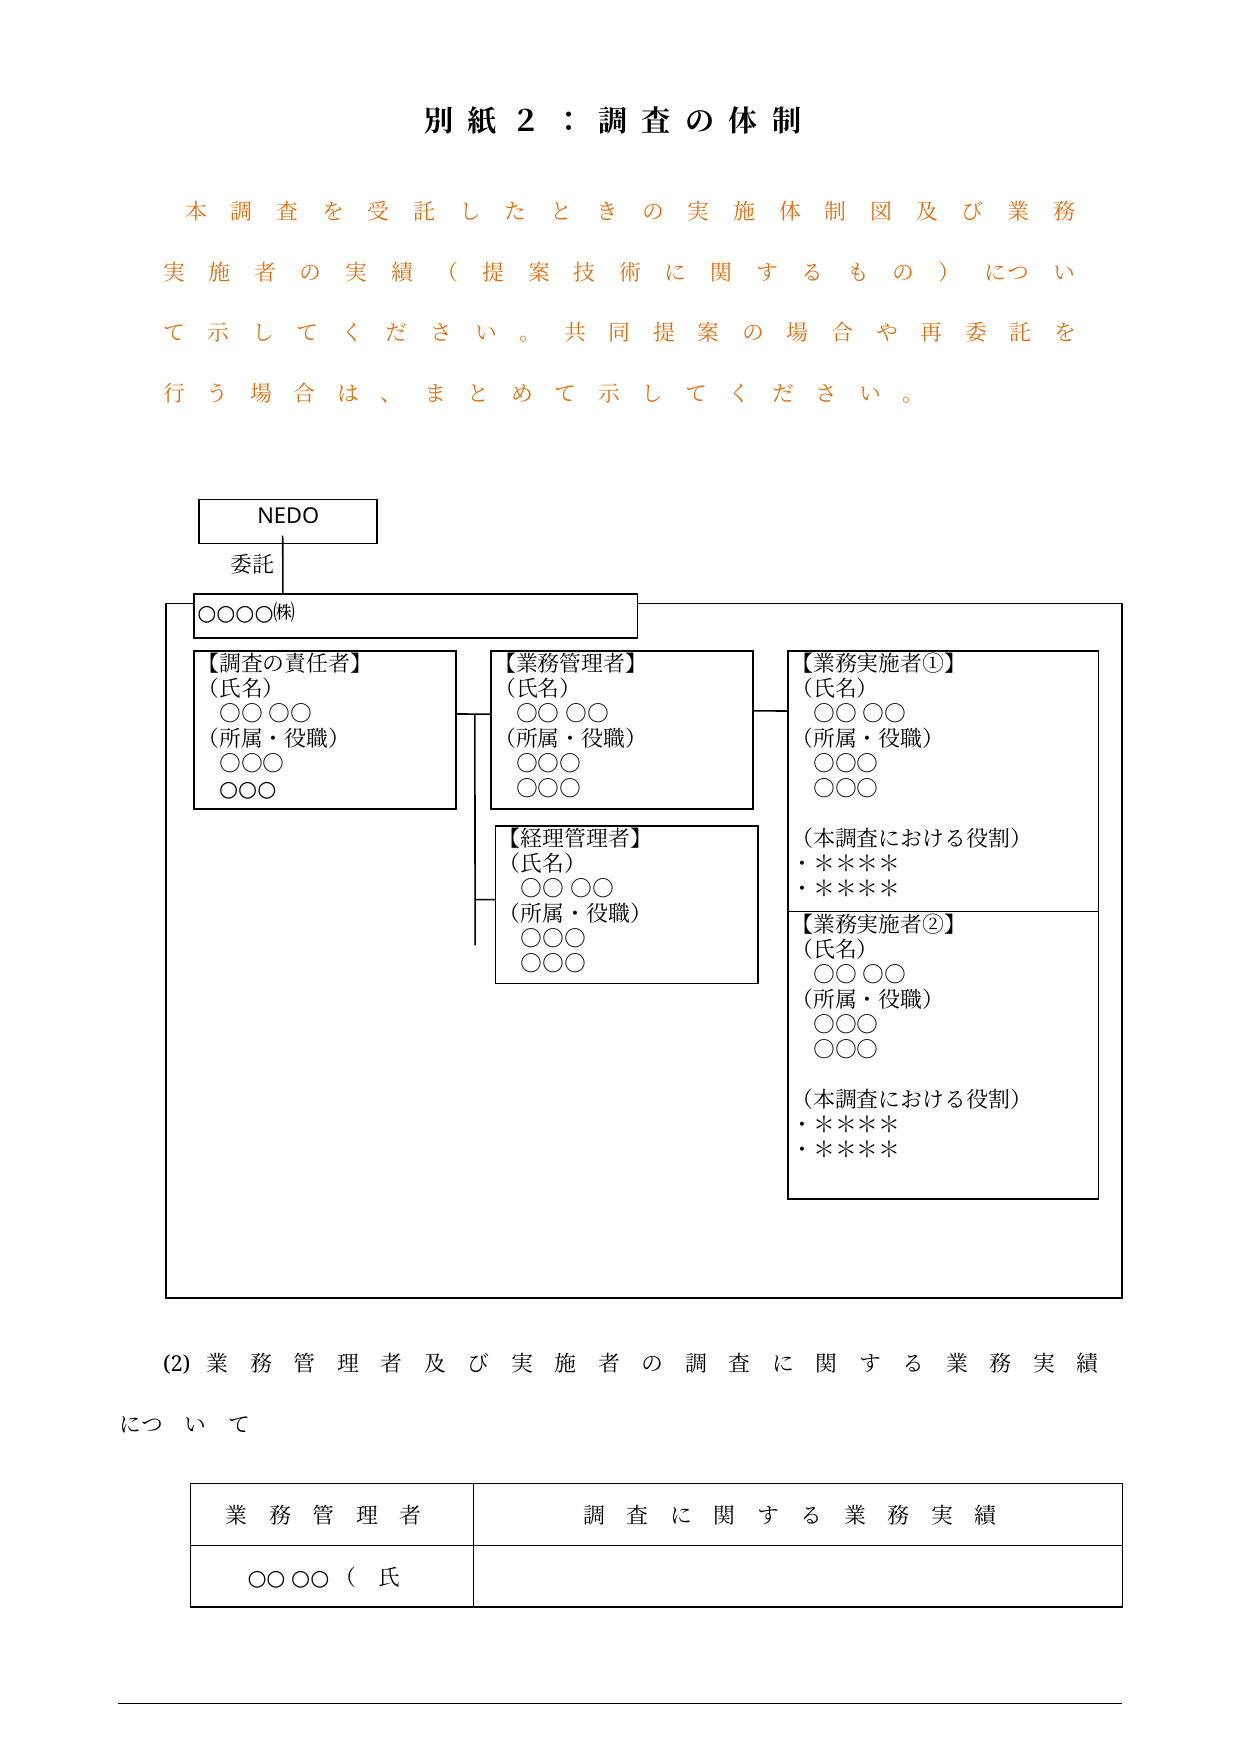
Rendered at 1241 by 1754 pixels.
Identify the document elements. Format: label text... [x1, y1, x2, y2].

text (2) 業務管理者及び実施者の調査に関する業務実績について [119, 1332, 1121, 1453]
table_cell [474, 1546, 1122, 1606]
table_header 調査に関する業務実績 [474, 1484, 1122, 1545]
subtitle 別紙２：調査の体制 [119, 89, 1121, 149]
text 本調査を受託したときの実施体制図及び業務実施者の実績（提案技術に関するもの）について示してください。共同提案の場合や再委託を行う場合は、まとめて示してください。 [142, 180, 1098, 422]
table_header 業務管理者 [191, 1484, 473, 1545]
table_cell ○○ ○○（氏名） [191, 1546, 473, 1606]
